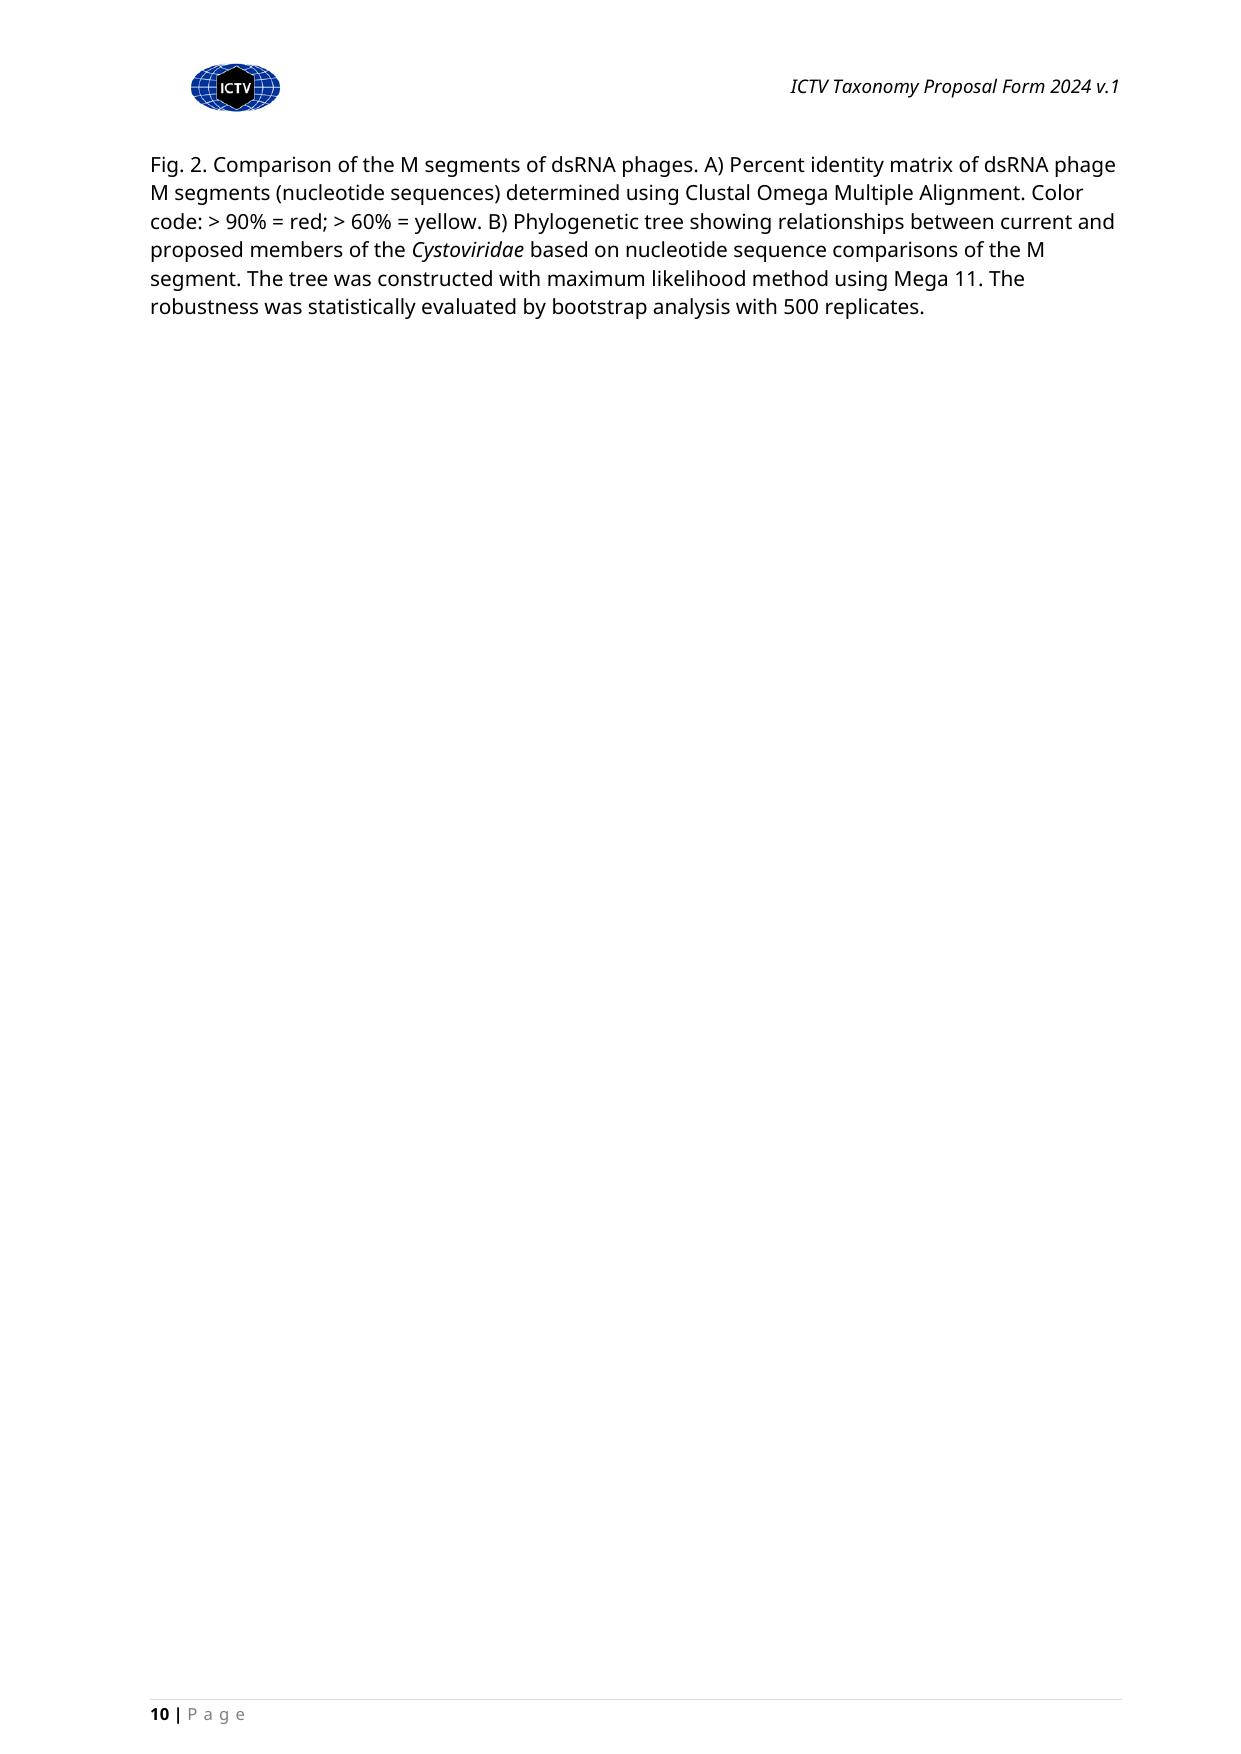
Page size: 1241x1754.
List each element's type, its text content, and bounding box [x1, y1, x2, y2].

text Fig. 2. Comparison of the M segments of dsRNA phages. A) Percent identity matrix of dsRNA phage M segments (nucleotide sequences) determined using Clustal Omega Multiple Alignment. Color code: > 90% = red; > 60% = yellow. B) Phylogenetic tree showing relationships between current and proposed members of the Cystoviridae based on nucleotide sequence comparisons of the M segment. The tree was constructed with maximum likelihood method using Mega 11. The robustness was statistically evaluated by bootstrap analysis with 500 replicates. [150, 150, 1122, 321]
picture [190, 56, 282, 113]
